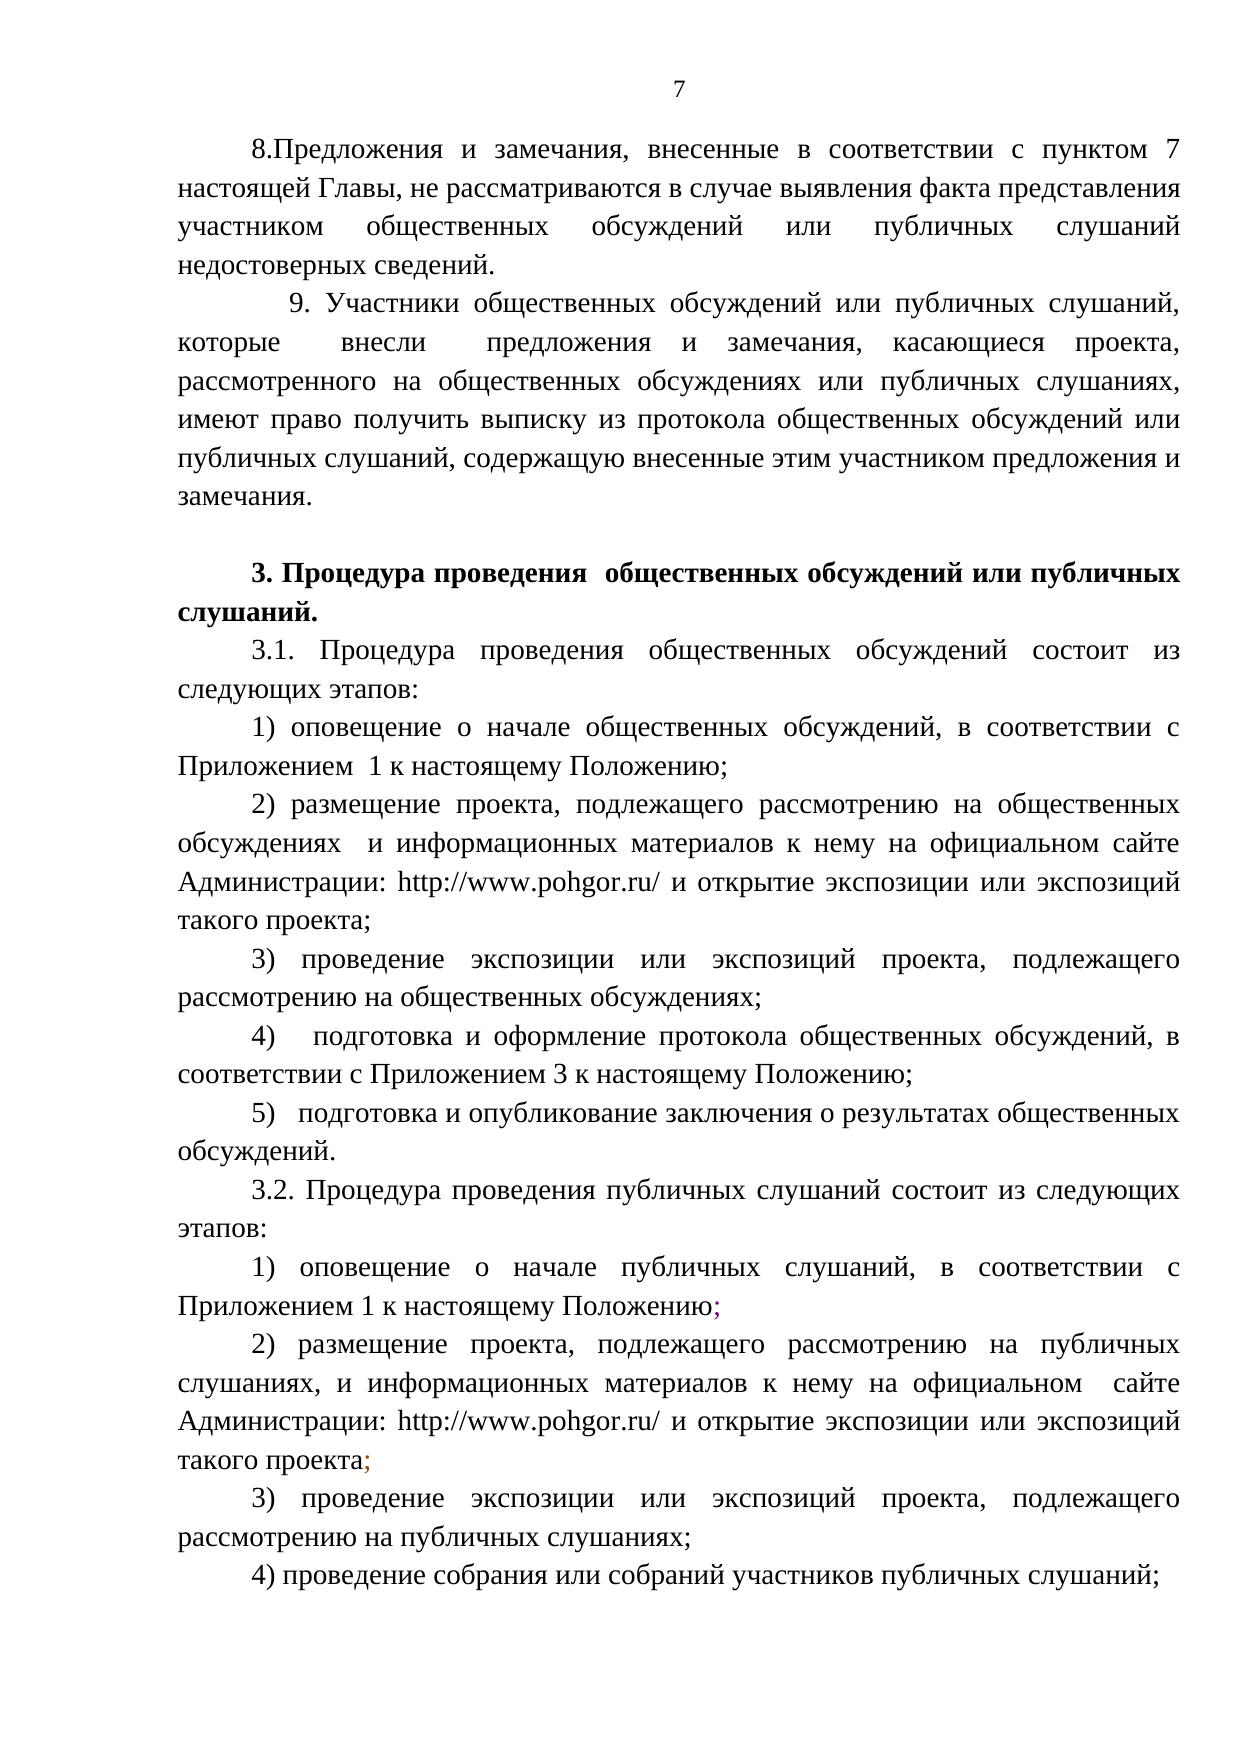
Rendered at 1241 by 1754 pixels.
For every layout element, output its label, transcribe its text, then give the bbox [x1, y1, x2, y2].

text 4) подготовка и оформление протокола общественных обсуждений, в соответствии с Приложением 3 к настоящему Положению; [177, 1018, 1181, 1090]
text 1) оповещение о начале публичных слушаний, в соответствии с Приложением 1 к настоящему Положению; [177, 1249, 1181, 1321]
text 2) размещение проекта, подлежащего рассмотрению на общественных обсуждениях и информационных материалов к нему на официальном сайте Администрации: http://www.pohgor.ru/ и открытие экспозиции или экспозиций такого проекта; [177, 787, 1181, 936]
text 1) оповещение о начале общественных обсуждений, в соответствии с Приложением 1 к настоящему Положению; [177, 709, 1181, 782]
text 3. Процедура проведения общественных обсуждений или публичных слушаний. [177, 555, 1181, 627]
text 4) проведение собрания или собраний участников публичных слушаний; [177, 1557, 1181, 1591]
text 3) проведение экспозиции или экспозиций проекта, подлежащего рассмотрению на общественных обсуждениях; [177, 941, 1181, 1013]
text 3.1. Процедура проведения общественных обсуждений состоит из следующих этапов: [177, 632, 1181, 704]
text 3.2. Процедура проведения публичных слушаний состоит из следующих этапов: [177, 1172, 1181, 1244]
text 9. Участники общественных обсуждений или публичных слушаний, которые внесли предложения и замечания, касающиеся проекта, рассмотренного на общественных обсуждениях или публичных слушаниях, имеют право получить выписку из протокола общественных обсуждений или публичных слушаний, содержащую внесенные этим участником предложения и замечания. [177, 286, 1181, 512]
text 3) проведение экспозиции или экспозиций проекта, подлежащего рассмотрению на публичных слушаниях; [177, 1480, 1181, 1552]
text 8.Предложения и замечания, внесенные в соответствии с пунктом 7 настоящей Главы, не рассматриваются в случае выявления факта представления участником общественных обсуждений или публичных слушаний недостоверных сведений. [177, 131, 1181, 281]
text 5) подготовка и опубликование заключения о результатах общественных обсуждений. [177, 1095, 1181, 1167]
text 2) размещение проекта, подлежащего рассмотрению на публичных слушаниях, и информационных материалов к нему на официальном сайте Администрации: http://www.pohgor.ru/ и открытие экспозиции или экспозиций такого проекта; [177, 1326, 1181, 1475]
